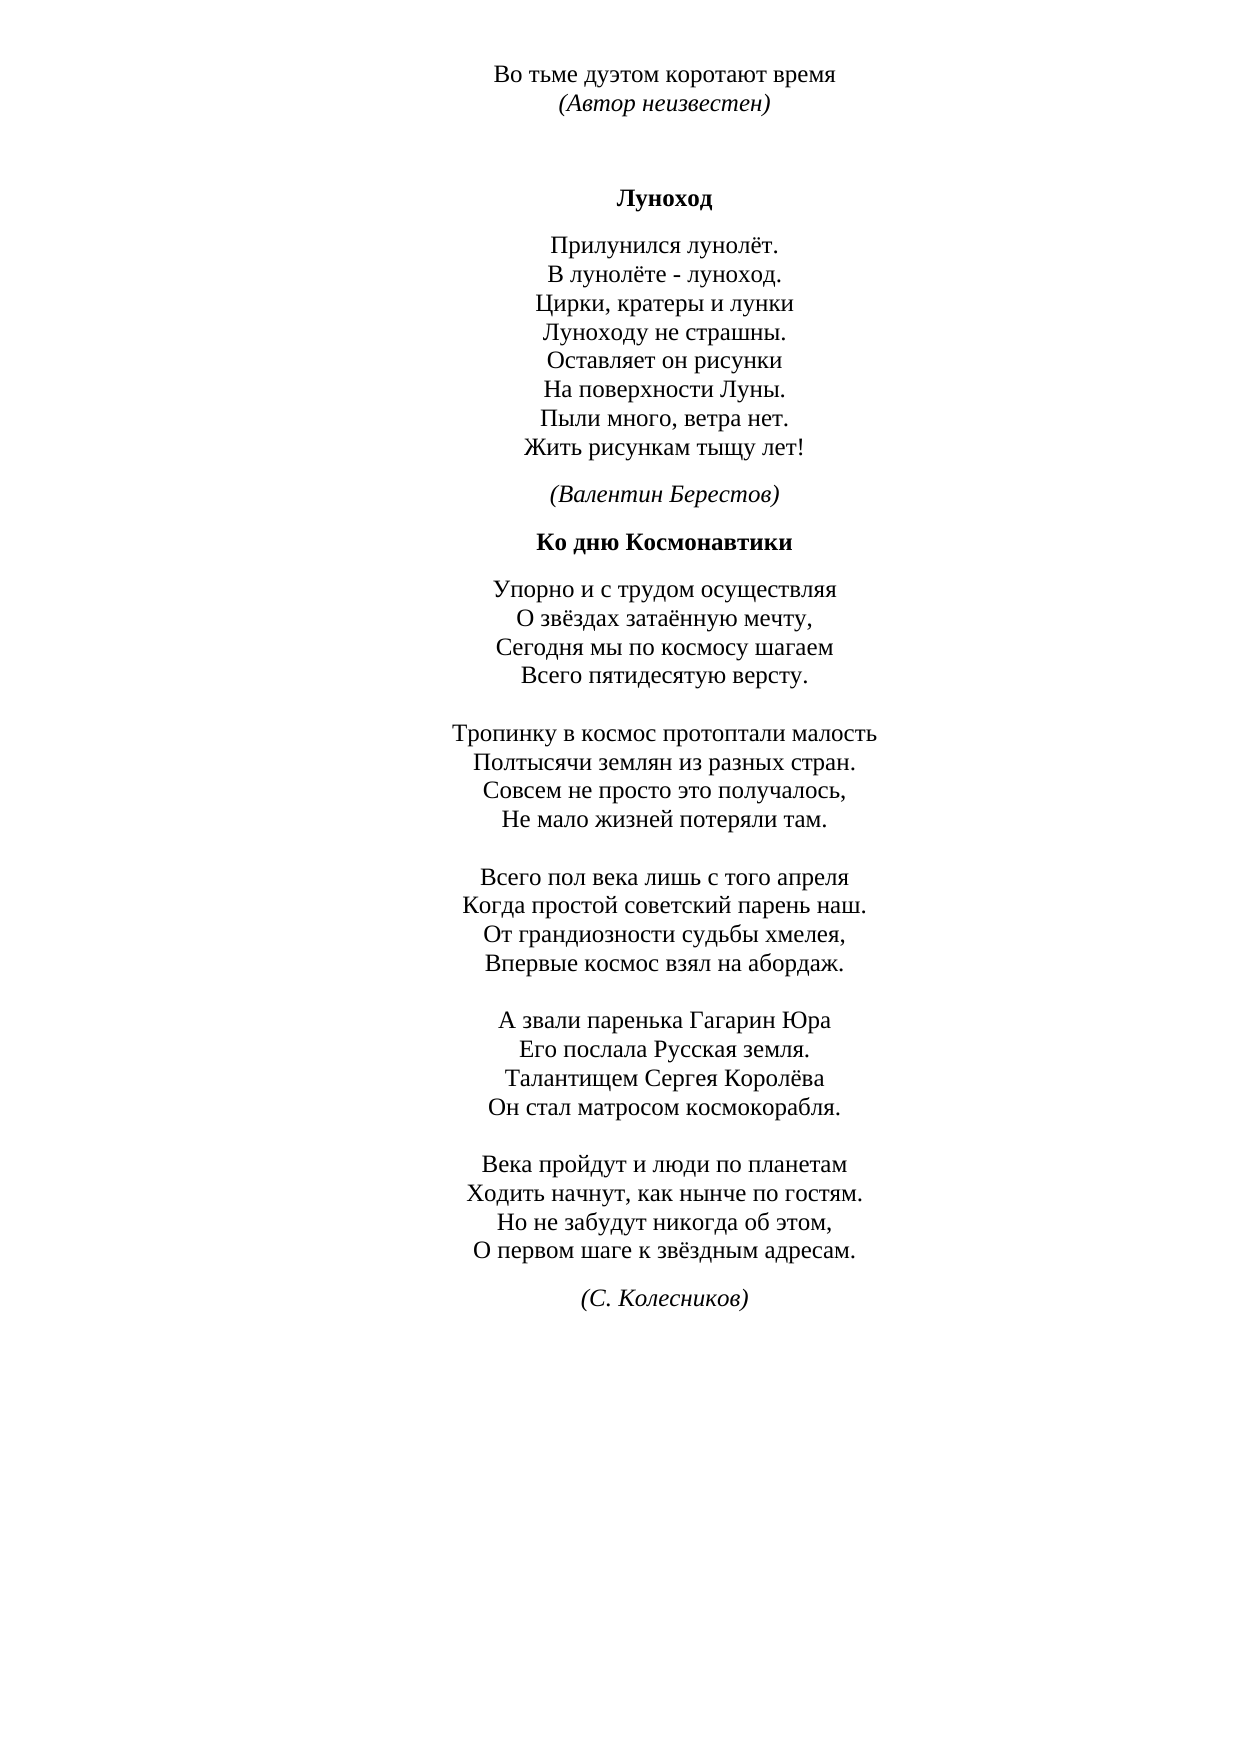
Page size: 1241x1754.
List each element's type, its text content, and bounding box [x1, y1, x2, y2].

text Ко дню Космонавтики [148, 527, 1181, 555]
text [148, 59, 1181, 117]
text (Валентин Берестов) [148, 479, 1181, 508]
text Прилунился лунолёт. В лунолёте - луноход. Цирки, кратеры и лунки Луноходу не страшны. Оставляет он рисунки На поверхности Луны. Пыли много, ветра нет. Жить рисункам тыщу лет! [148, 230, 1181, 460]
text Луноход [148, 183, 1181, 212]
text Упорно и с трудом осуществляя О звёздах затаённую мечту, Сегодня мы по космосу шагаем Всего пятидесятую версту. Тропинку в космос протоптали малость Полтысячи землян из разных стран. Совсем не просто это получалось, Не мало жизней потеряли там. Всего пол века лишь с того апреля Когда простой советский парень наш. От грандиозности судьбы хмелея, Впервые космос взял на абордаж. А звали паренька Гагарин Юра Его послала Русская земля. Талантищем Сергея Королёва Он стал матросом космокорабля. Века пройдут и люди по планетам Ходить начнут, как нынче по гостям. Но не забудут никогда об этом, О первом шаге к звёздным адресам. [148, 574, 1181, 1264]
text (С. Колесников) [148, 1283, 1181, 1312]
